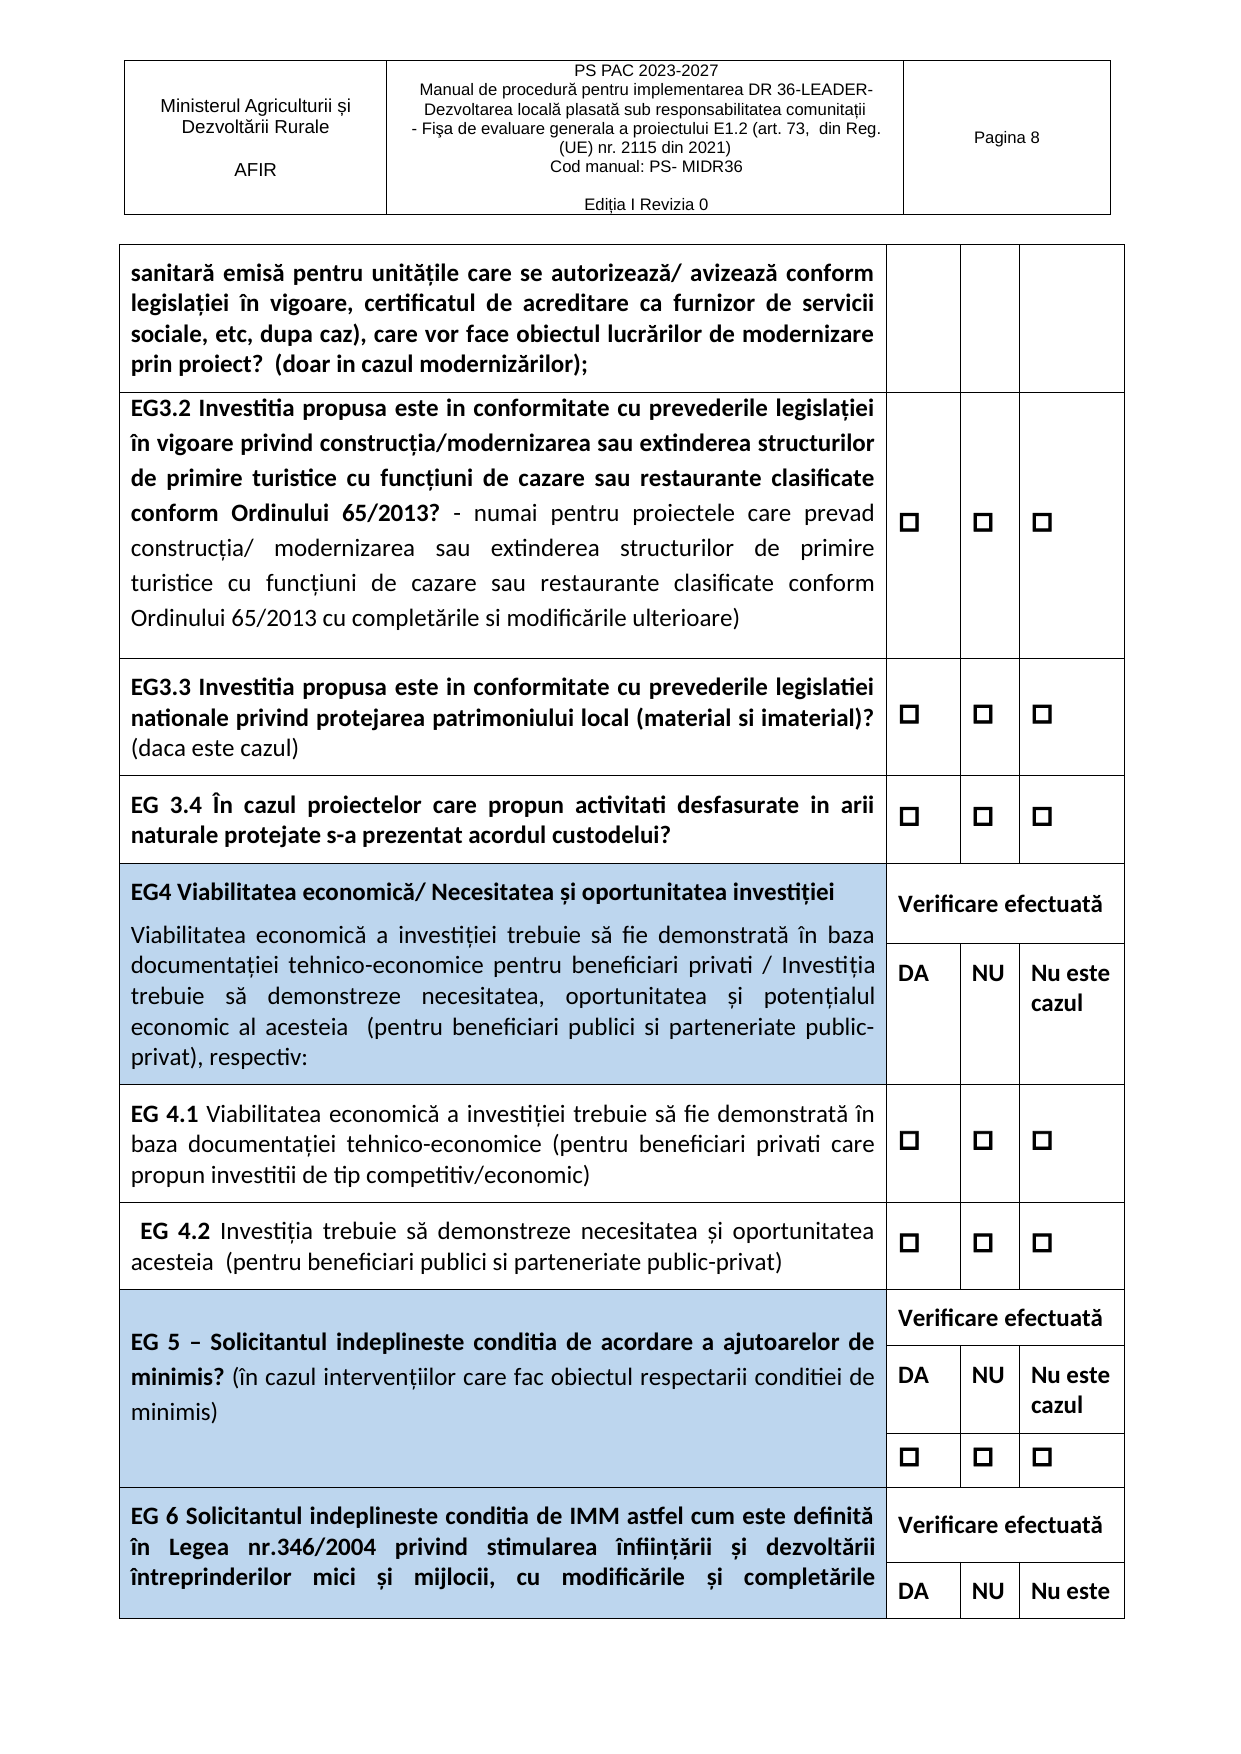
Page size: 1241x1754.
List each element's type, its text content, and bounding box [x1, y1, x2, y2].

table_cell Nu este cazul [1020, 944, 1124, 1084]
table_cell [961, 659, 1019, 775]
table_cell [961, 1085, 1019, 1202]
table_cell Verificare efectuată [887, 1290, 1124, 1345]
table_cell Nu este cazul [1020, 1346, 1124, 1432]
table_cell EG 4.2 Investiția trebuie să demonstreze necesitatea și oportunitatea acesteia (pentru beneficiari publici si parteneriate public-privat) [120, 1203, 886, 1289]
table_cell EG 6 Solicitantul indeplineste conditia de IMM astfel cum este definită în Legea nr.346/2004 privind stimularea înfiinţării şi dezvoltării întreprinderilor mici şi mijlocii, cu modificările și completările ulterioare (dacă este cazul) [120, 1488, 886, 1618]
table_cell [1020, 245, 1124, 392]
table_cell [961, 1434, 1019, 1487]
table_cell DA [887, 944, 960, 1084]
table_cell [961, 393, 1019, 658]
table_cell NU [961, 1563, 1019, 1618]
table_cell [887, 245, 960, 392]
table_cell Nu este cazul [1020, 1563, 1124, 1618]
table_cell EG4 Viabilitatea economică/ Necesitatea și oportunitatea investiției Viabilitatea economică a investiției trebuie să fie demonstrată în baza documentației tehnico-economice pentru beneficiari privati / Investiția trebuie să demonstreze necesitatea, oportunitatea și potențialul economic al acesteia (pentru beneficiari publici si parteneriate public-privat), respectiv: [120, 864, 886, 1084]
table_cell [961, 776, 1019, 862]
table_cell DA [887, 1563, 960, 1618]
table_cell [961, 245, 1019, 392]
table_cell [887, 393, 960, 658]
table_cell Verificare efectuată [887, 1488, 1124, 1562]
table_cell [1020, 776, 1124, 862]
table_cell [887, 659, 960, 775]
table_cell EG3.3 Investitia propusa este in conformitate cu prevederile legislatiei nationale privind protejarea patrimoniului local (material si imaterial)? (daca este cazul) [120, 659, 886, 775]
table_cell NU [961, 944, 1019, 1084]
table_cell EG 4.1 Viabilitatea economică a investiției trebuie să fie demonstrată în baza documentației tehnico-economice (pentru beneficiari privati care propun investitii de tip competitiv/economic) [120, 1085, 886, 1202]
table_cell EG 5 – Solicitantul indeplineste conditia de acordare a ajutoarelor de minimis? (în cazul intervențiilor care fac obiectul respectarii conditiei de minimis) [120, 1290, 886, 1487]
table_cell [1020, 1434, 1124, 1487]
table_cell [1020, 393, 1124, 658]
table_cell [887, 1434, 960, 1487]
table_cell EG3.2 Investitia propusa este in conformitate cu prevederile legislației în vigoare privind construcţia/modernizarea sau extinderea structurilor de primire turistice cu funcțiuni de cazare sau restaurante clasificate conform Ordinului 65/2013? - numai pentru proiectele care prevad construcţia/ modernizarea sau extinderea structurilor de primire turistice cu funcțiuni de cazare sau restaurante clasificate conform Ordinului 65/2013 cu completările si modificările ulterioare) [120, 393, 886, 658]
table_cell [1020, 659, 1124, 775]
table_cell NU [961, 1346, 1019, 1432]
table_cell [120, 245, 886, 392]
table_cell EG 3.4 În cazul proiectelor care propun activitati desfasurate in arii naturale protejate s-a prezentat acordul custodelui? [120, 776, 886, 862]
table_cell [961, 1203, 1019, 1289]
table_cell [887, 1203, 960, 1289]
table_cell [887, 776, 960, 862]
table_cell DA [887, 1346, 960, 1432]
table_cell Verificare efectuată [887, 864, 1124, 943]
table_cell [887, 1085, 960, 1202]
table_cell [1020, 1203, 1124, 1289]
table_cell [1020, 1085, 1124, 1202]
